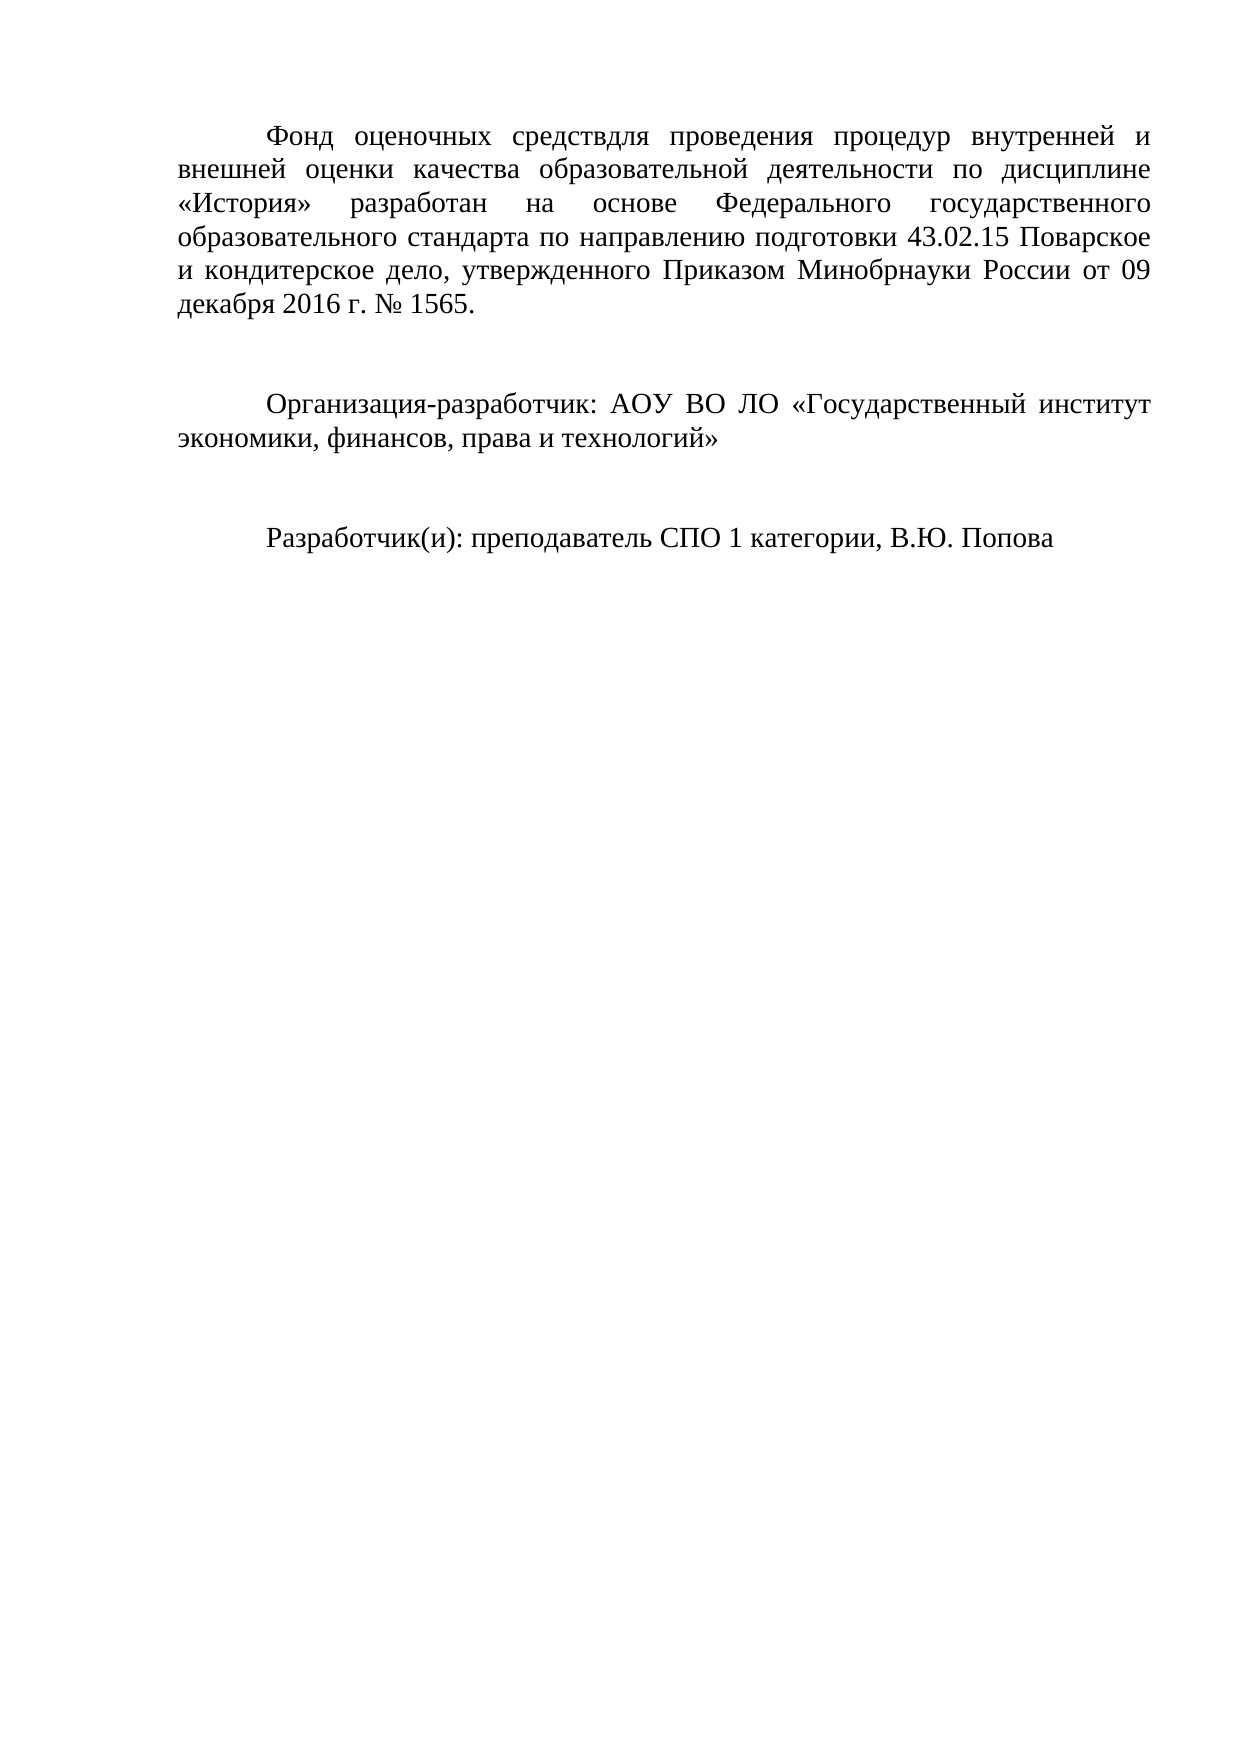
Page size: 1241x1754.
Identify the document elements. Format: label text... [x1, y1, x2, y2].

text Разработчик(и): преподаватель СПО 1 категории, В.Ю. Попова [177, 521, 1152, 554]
text Организация-разработчик: АОУ ВО ЛО «Государственный институт экономики, финансов, права и технологий» [177, 386, 1152, 453]
text Фонд оценочных средствдля проведения процедур внутренней и внешней оценки качества образовательной деятельности по дисциплине «История» разработан на основе Федерального государственного образовательного стандарта по направлению подготовки 43.02.15 Поварское и кондитерское дело, утвержденного Приказом Минобрнауки России от 09 декабря 2016 г. № 1565. [177, 118, 1152, 319]
